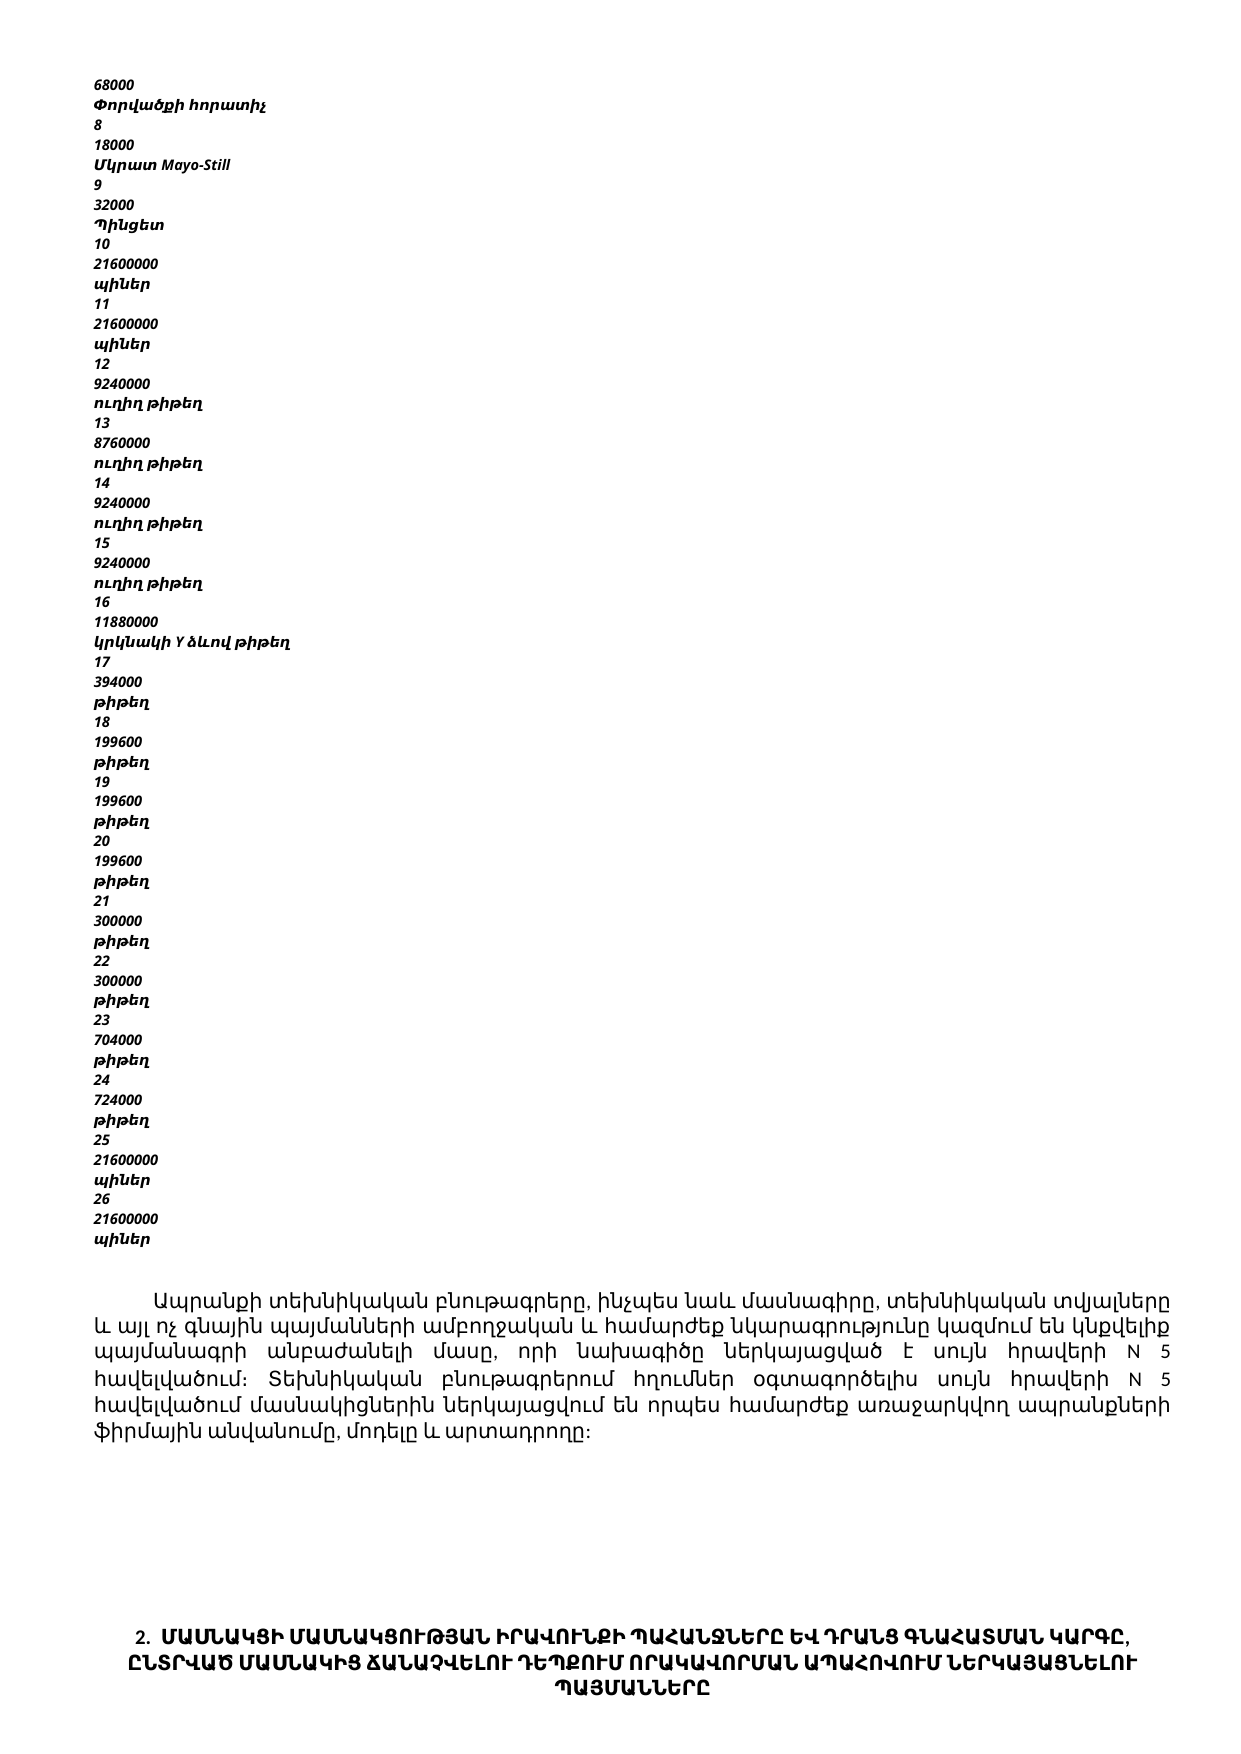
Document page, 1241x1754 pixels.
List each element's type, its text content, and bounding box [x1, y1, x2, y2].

text Ապրանքի տեխնիկական բնութագրերը, ինչպես նաև մասնագիրը, տեխնիկական տվյալները և այլ ոչ գնային պայմանների ամբողջական և համարժեք նկարագրությունը կազմում են կնքվելիք պայմանագրի անբաժանելի մասը, որի նախագիծը ներկայացված է սույն հրավերի N 5 հավելվածում։ Տեխնիկական բնութագրերում հղումներ օգտագործելիս սույն հրավերի N 5 հավելվածում մասնակիցներին ներկայացվում են որպես համարժեք առաջարկվող ապրանքների ֆիրմային անվանումը, մոդելը և արտադրողը: [94, 1288, 1171, 1443]
text 2. ՄԱՍՆԱԿՑԻ ՄԱՍՆԱԿՑՈՒԹՅԱՆ ԻՐԱՎՈՒՆՔԻ ՊԱՀԱՆՋՆԵՐԸ ԵՎ ԴՐԱՆՑ ԳՆԱՀԱՏՄԱՆ ԿԱՐԳԸ, ԸՆՏՐՎԱԾ ՄԱՍՆԱԿԻՑ ՃԱՆԱՉՎԵԼՈՒ ԴԵՊՔՈՒՄ ՈՐԱԿԱՎՈՐՄԱՆ ԱՊԱՀՈՎՈՒՄ ՆԵՐԿԱՅԱՑՆԵԼՈՒ ՊԱՅՄԱՆՆԵՐԸ [94, 1624, 1171, 1701]
